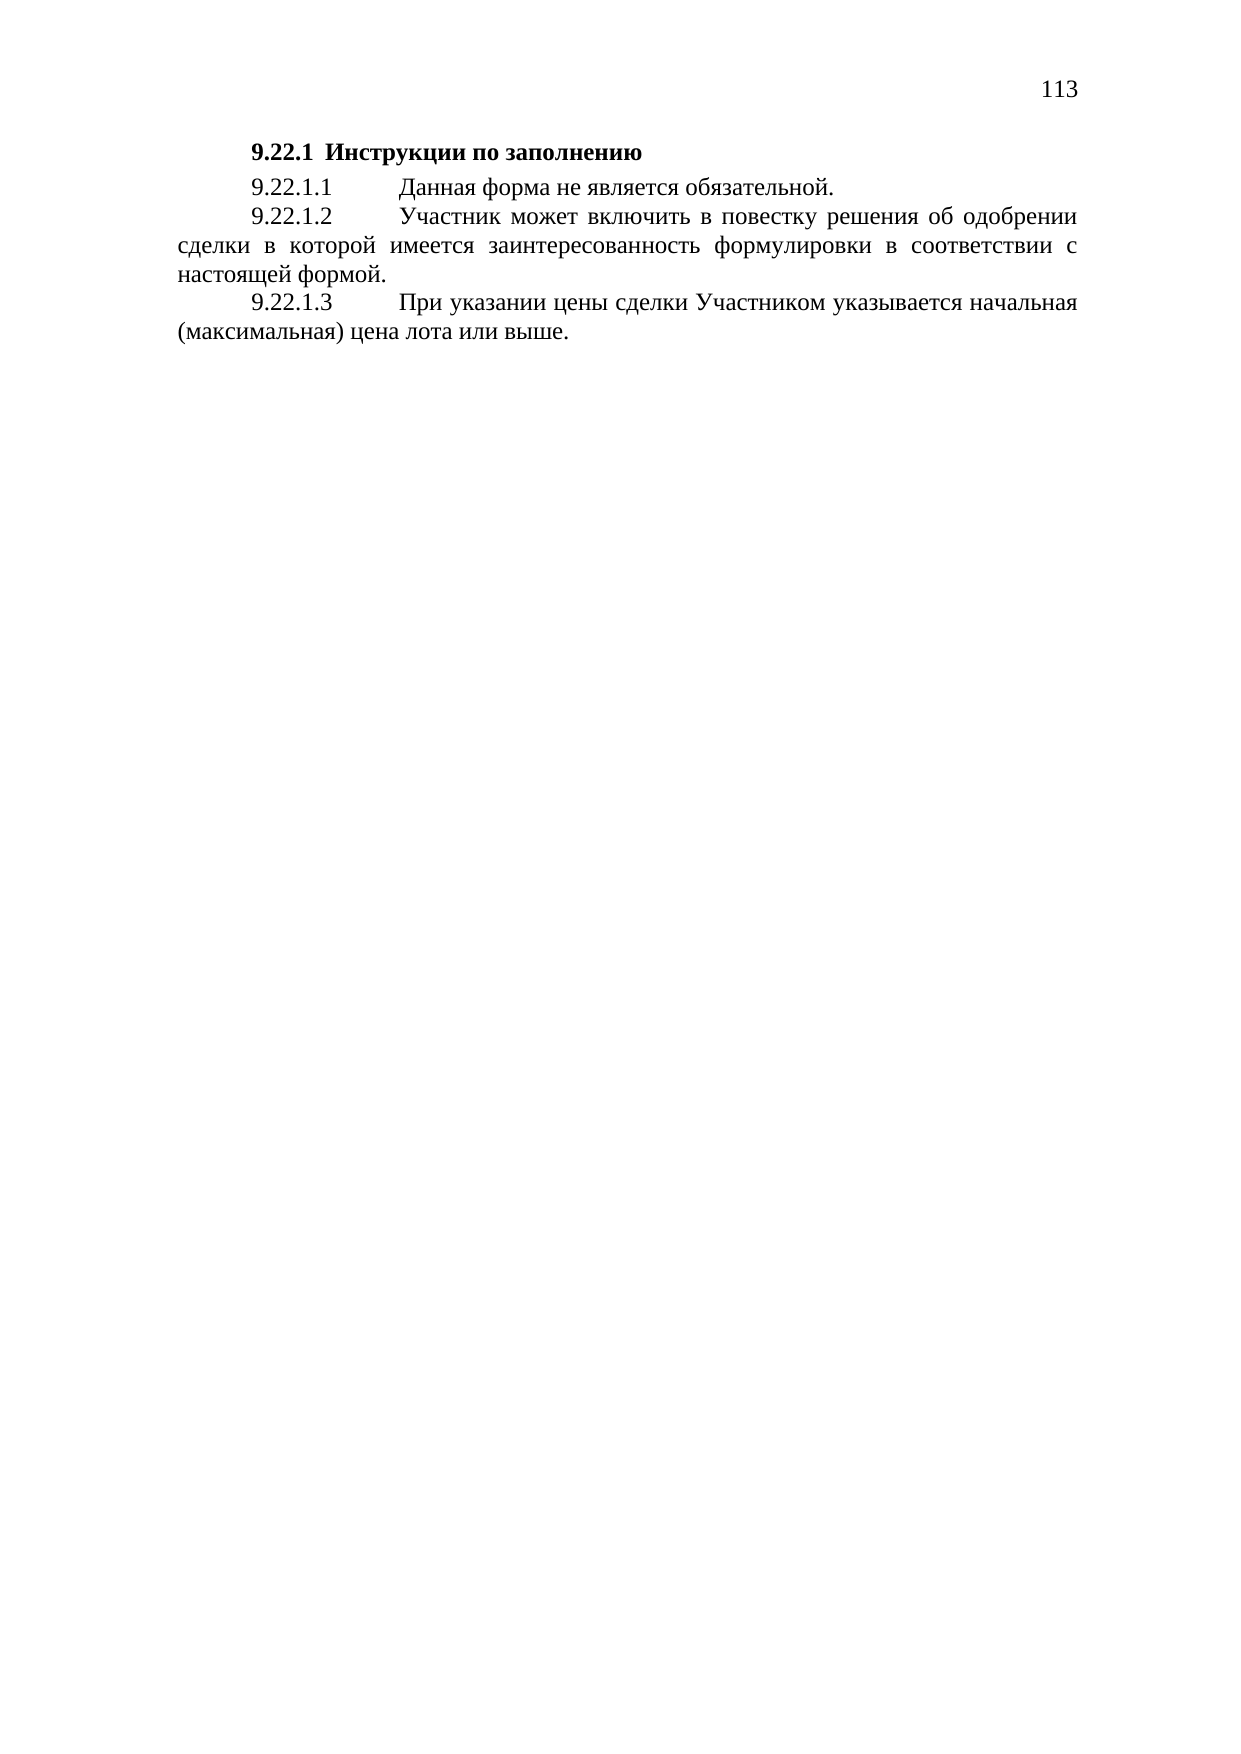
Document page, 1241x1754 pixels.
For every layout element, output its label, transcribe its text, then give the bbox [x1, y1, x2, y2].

list Данная форма не является обязательной. [177, 172, 1078, 201]
list Инструкции по заполнению [177, 137, 1078, 166]
list Участник может включить в повестку решения об одобрении сделки в которой имеется заинтересованность формулировки в соответствии с настоящей формой. [177, 201, 1078, 287]
list При указании цены сделки Участником указывается начальная (максимальная) цена лота или выше. [177, 287, 1078, 345]
